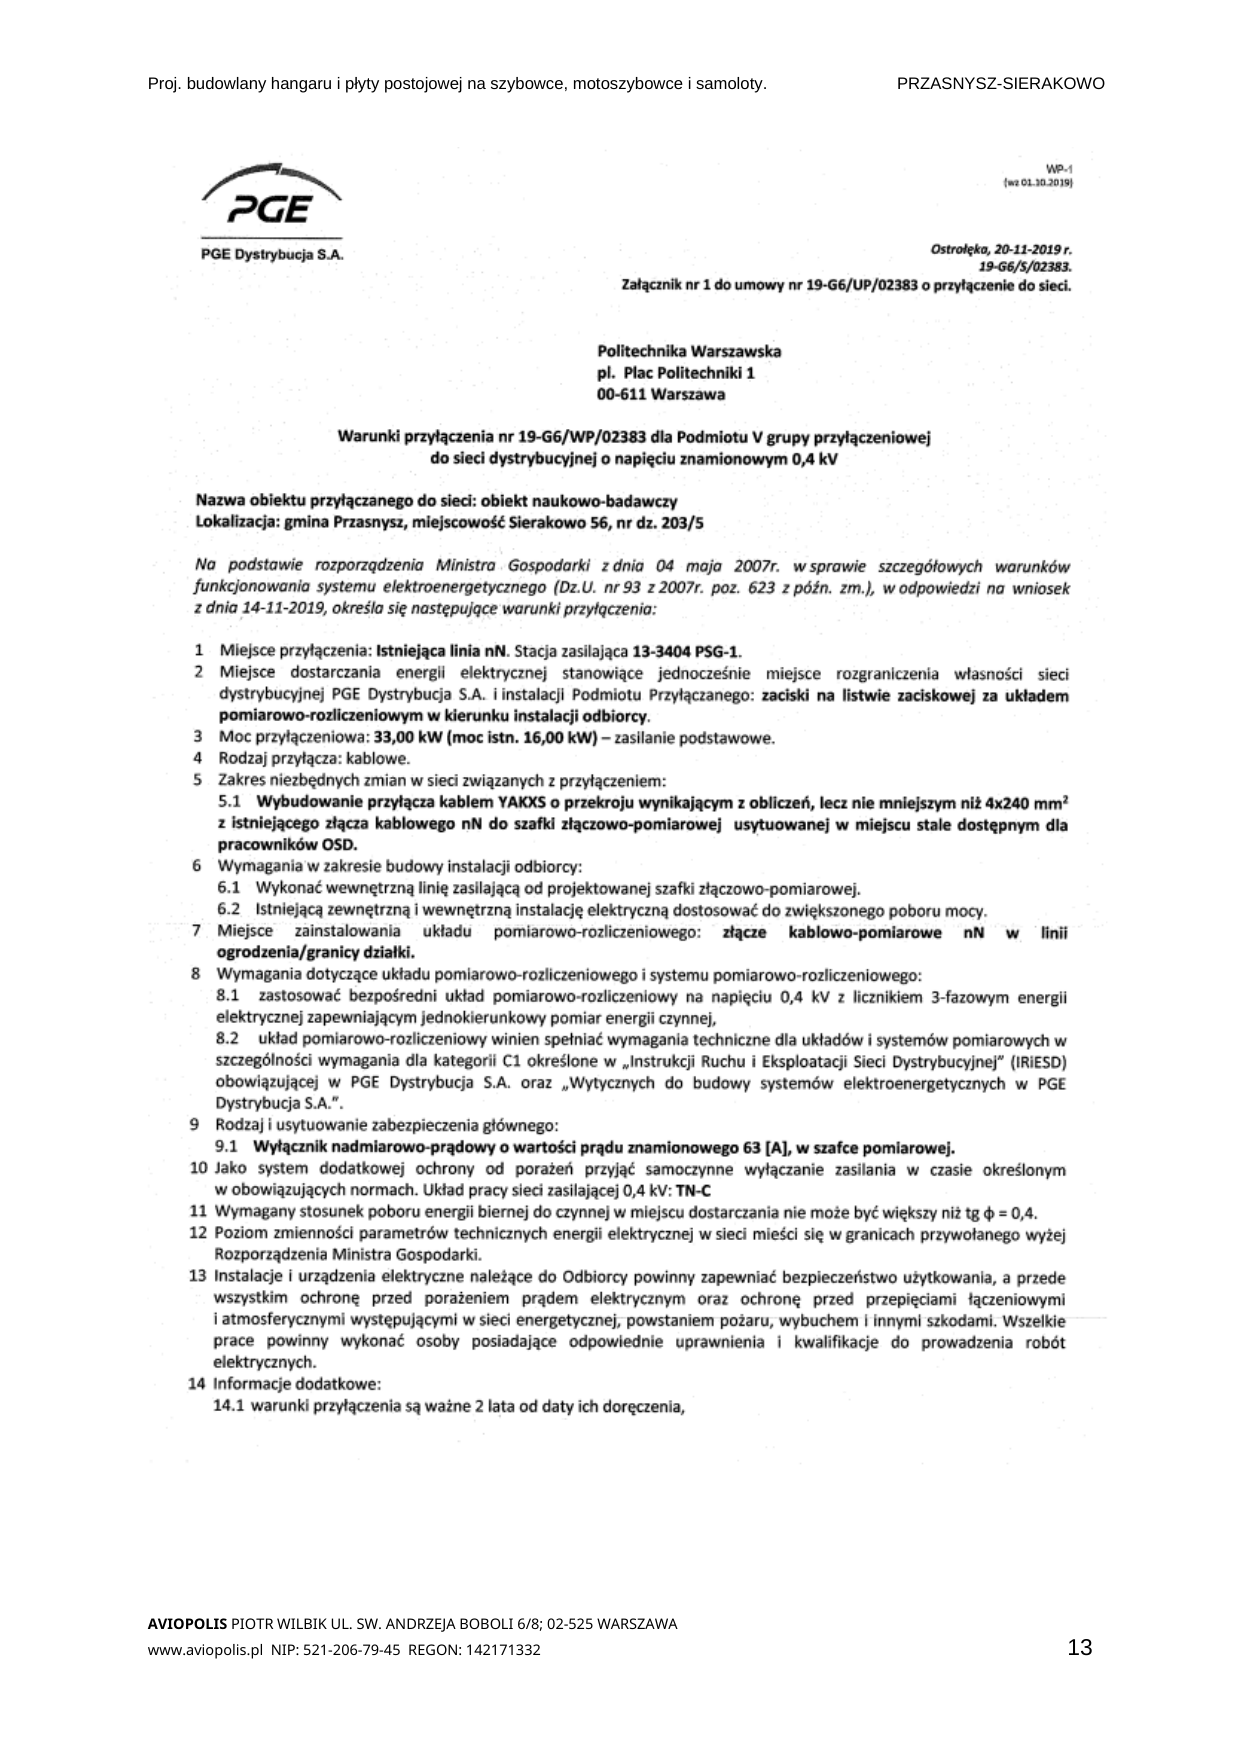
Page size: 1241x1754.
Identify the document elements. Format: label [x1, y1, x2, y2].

picture [147, 147, 1108, 1469]
